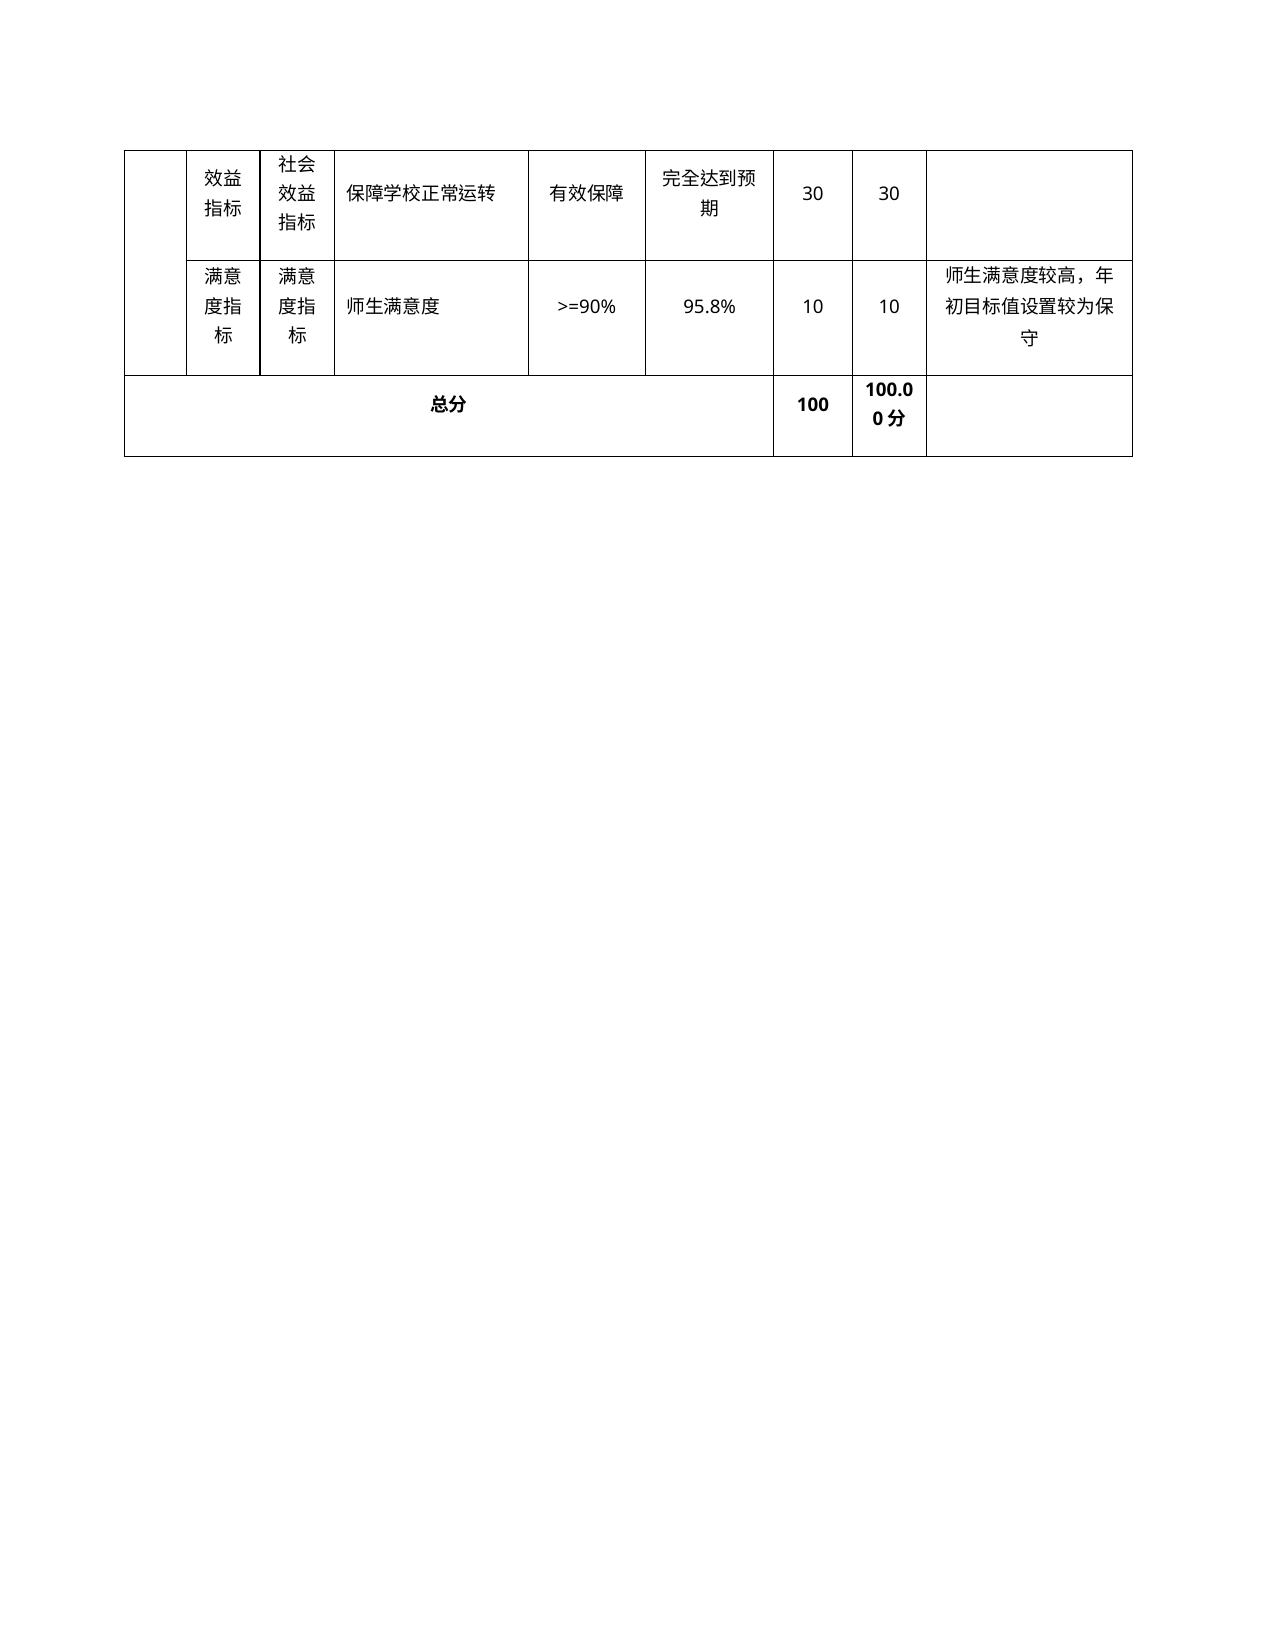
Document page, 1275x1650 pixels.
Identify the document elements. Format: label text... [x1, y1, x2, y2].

table_cell 师生满意度 [335, 261, 528, 375]
table_cell 满意度指标 [187, 261, 259, 375]
table_cell 30 [774, 151, 852, 260]
table_cell 100 [774, 376, 852, 456]
table_cell 有效保障 [529, 151, 645, 260]
table_cell 完全达到预期 [646, 151, 773, 260]
table_cell 社会效益指标 [261, 151, 334, 260]
table_cell 满意度指标 [261, 261, 334, 375]
table_cell 95.8% [646, 261, 773, 375]
table_cell [927, 151, 1132, 260]
table_cell 保障学校正常运转 [335, 151, 528, 260]
table_cell 30 [853, 151, 926, 260]
table_cell 师生满意度较高，年初目标值设置较为保守 [927, 261, 1132, 375]
table_cell 10 [853, 261, 926, 375]
table_cell >=90% [529, 261, 645, 375]
table_cell 效益指标 [187, 151, 259, 260]
table_cell [927, 376, 1132, 456]
table_cell 100.00分 [853, 376, 926, 456]
table_cell 总分 [125, 376, 773, 456]
table_cell 10 [774, 261, 852, 375]
